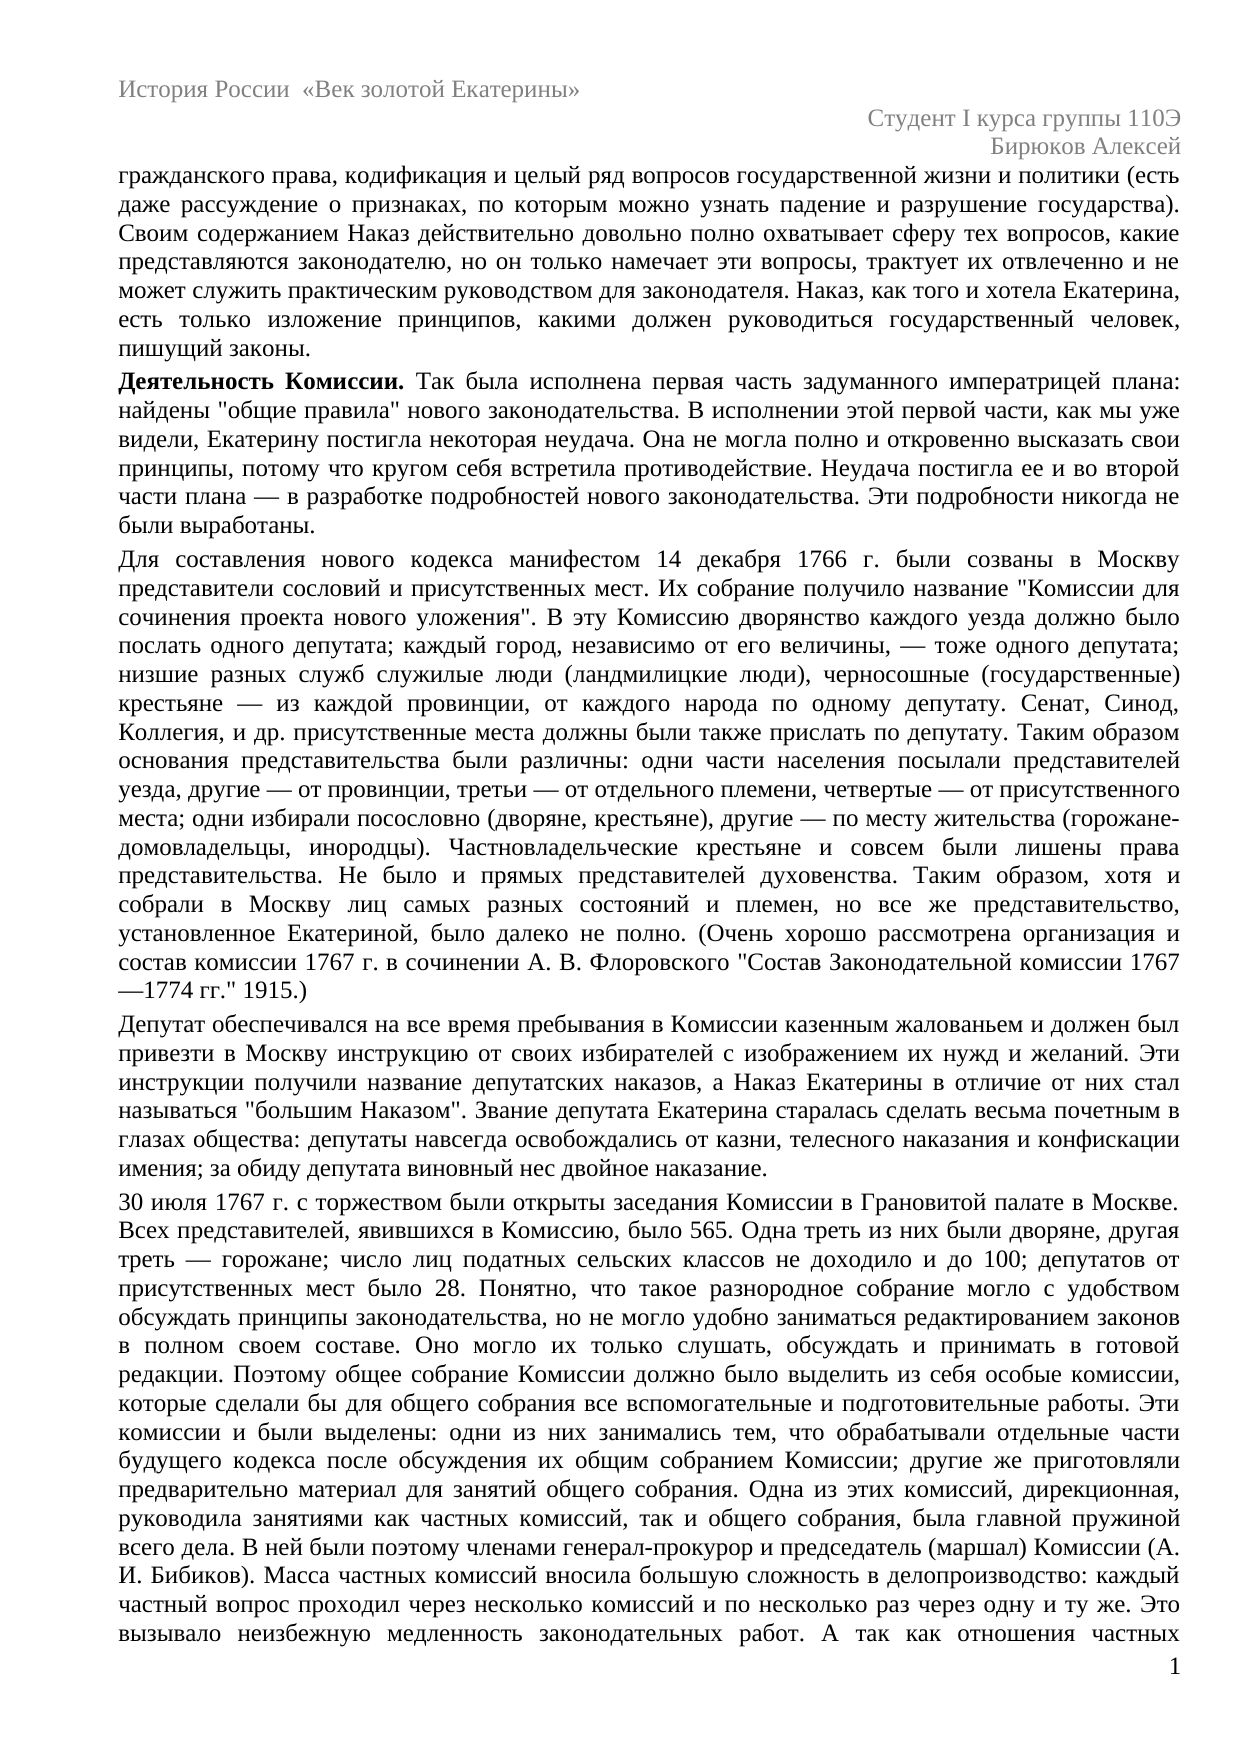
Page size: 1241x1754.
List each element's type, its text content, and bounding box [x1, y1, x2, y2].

text Депутат обеспечивался на все время пребывания в Комиссии казенным жалованьем и должен был привезти в Москву инструкцию от своих избирателей с изображением их нужд и желаний. Эти инструкции получили название депутатских наказов, а Наказ Екатерины в отличие от них стал называться "большим Наказом". Звание депутата Екатерина старалась сделать весьма почетным в глазах общества: депутаты навсегда освобождались от казни, телесного наказания и конфискации имения; за обиду депутата виновный нес двойное наказание. [118, 1009, 1181, 1182]
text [118, 160, 1181, 361]
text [118, 1187, 1181, 1647]
text Для составления нового кодекса манифестом 14 декабря 1766 г. были созваны в Москву представители сословий и присутственных мест. Их собрание получило название "Комиссии для сочинения проекта нового уложения". В эту Комиссию дворянство каждого уезда должно было послать одного депутата; каждый город, независимо от его величины, — тоже одного депутата; низшие разных служб служилые люди (ландмилицкие люди), черносошные (государственные) крестьяне — из каждой провинции, от каждого народа по одному депутату. Сенат, Синод, Коллегия, и др. присутственные места должны были также прислать по депутату. Таким образом основания представительства были различны: одни части населения посылали представителей уезда, другие — от провинции, третьи — от отдельного племени, четвертые — от присутственного места; одни избирали посословно (дворяне, крестьяне), другие — по месту жительства (горожане-домовладельцы, инородцы). Частновладельческие крестьяне и совсем были лишены права представительства. Не было и прямых представителей духовенства. Таким образом, хотя и собрали в Москву лиц самых разных состояний и племен, но все же представительство, установленное Екатериной, было далеко не полно. (Очень хорошо рассмотрена организация и состав комиссии 1767 г. в сочинении А. В. Флоровского "Состав Законодательной комиссии 1767—1774 гг." 1915.) [118, 544, 1181, 1004]
text Деятельность Комиссии. Так была исполнена первая часть задуманного императрицей плана: найдены "общие правила" нового законодательства. В исполнении этой первой части, как мы уже видели, Екатерину постигла некоторая неудача. Она не могла полно и откровенно высказать свои принципы, потому что кругом себя встретила противодействие. Неудача постигла ее и во второй части плана — в разработке подробностей нового законодательства. Эти подробности никогда не были выработаны. [118, 366, 1181, 539]
